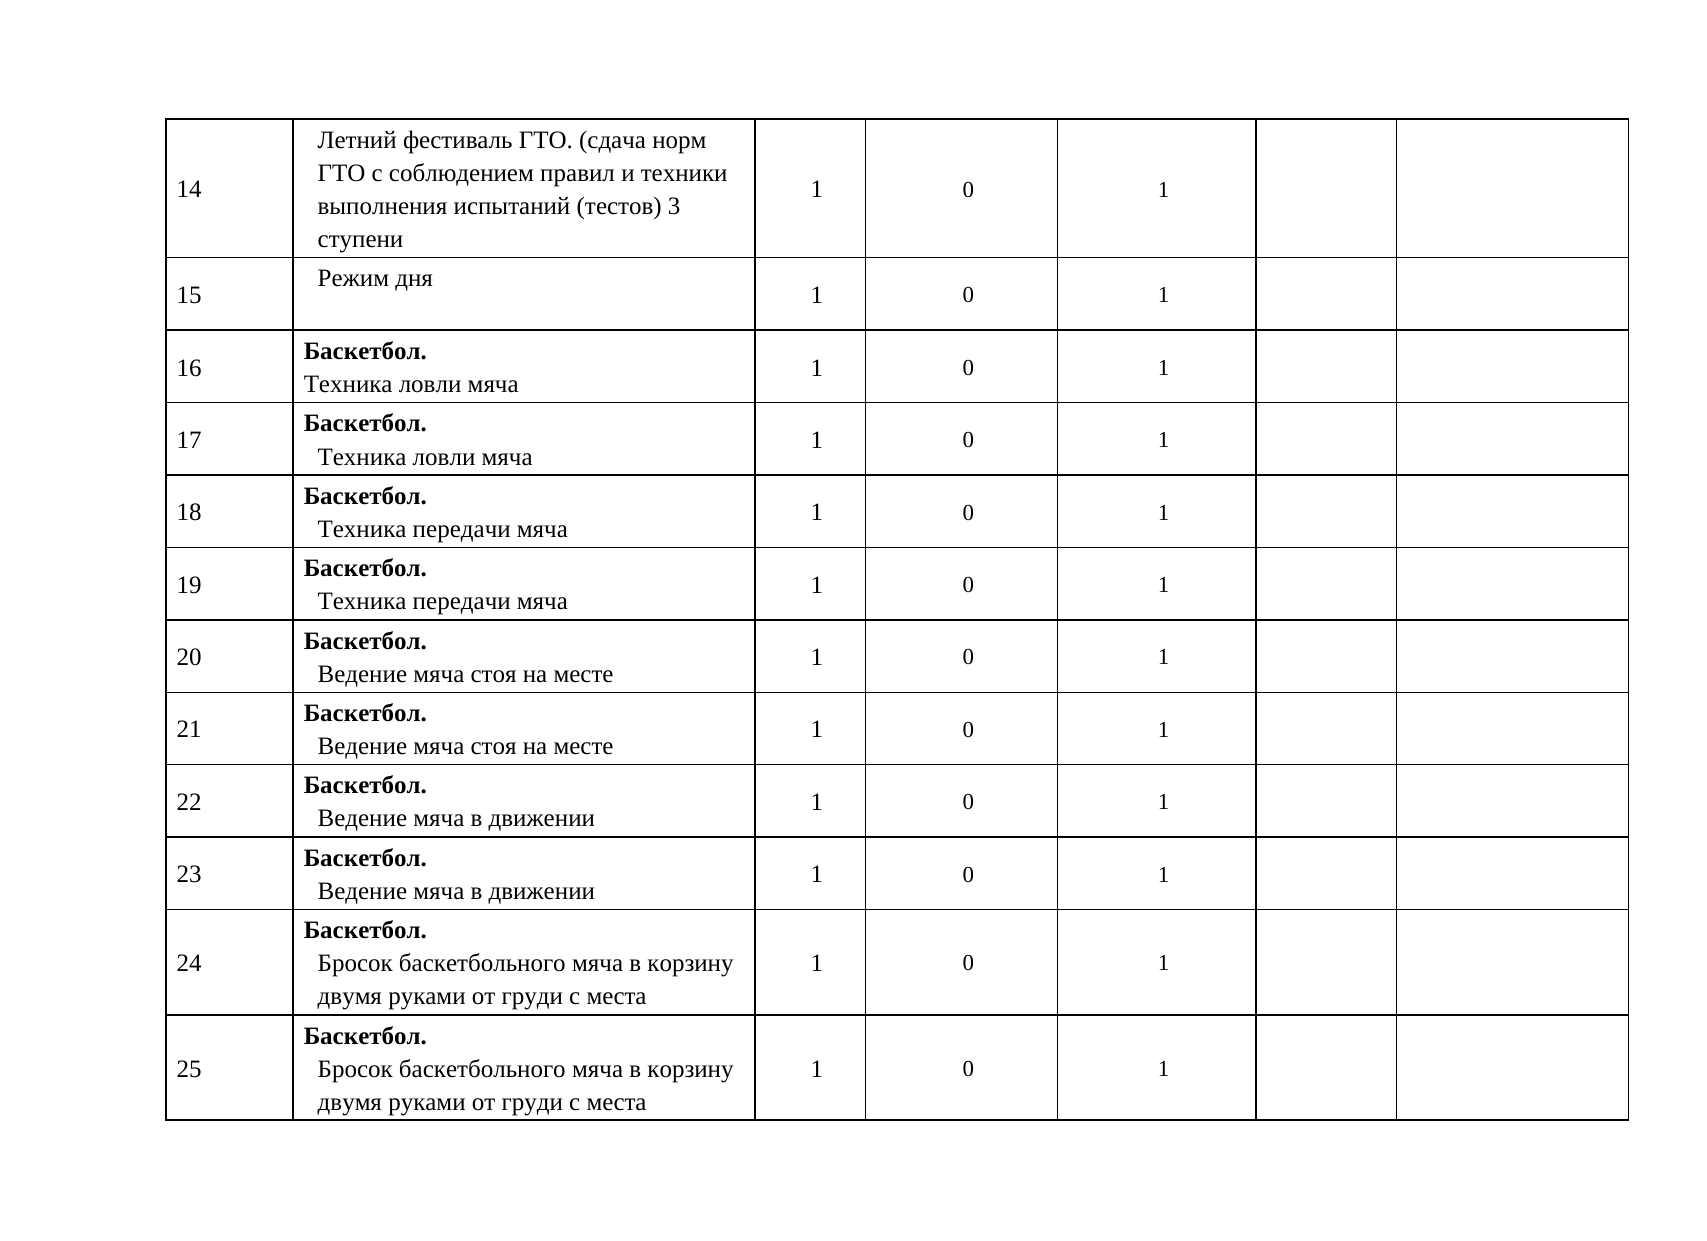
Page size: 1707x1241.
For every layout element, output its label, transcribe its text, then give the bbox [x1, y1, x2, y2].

table_cell [1397, 838, 1628, 908]
table_cell 1 [1058, 258, 1255, 329]
table_cell [1257, 693, 1396, 764]
table_cell [1397, 476, 1628, 547]
table_cell 1 [756, 548, 865, 619]
table_cell 25 [167, 1016, 292, 1119]
table_cell Баскетбол. Ведение мяча в движении [294, 765, 754, 836]
table_cell [1257, 120, 1396, 257]
table_cell Баскетбол. Бросок баскетбольного мяча в корзину двумя руками от груди с места [294, 1016, 754, 1119]
table_cell 14 [167, 120, 292, 257]
table_cell [1397, 120, 1628, 257]
table_cell [1257, 548, 1396, 619]
table_cell 23 [167, 838, 292, 908]
table_cell [1397, 621, 1628, 691]
table_cell 0 [866, 838, 1057, 908]
table_cell [1257, 910, 1396, 1014]
table_cell [1397, 331, 1628, 402]
table_cell 0 [866, 910, 1057, 1014]
table_cell Баскетбол. Бросок баскетбольного мяча в корзину двумя руками от груди с места [294, 910, 754, 1014]
table_cell [1397, 403, 1628, 474]
table_cell 21 [167, 693, 292, 764]
table_cell 24 [167, 910, 292, 1014]
table_cell [1397, 765, 1628, 836]
table_cell 1 [756, 476, 865, 547]
table_cell 0 [866, 120, 1057, 257]
table_cell 1 [756, 765, 865, 836]
table_cell 1 [1058, 120, 1255, 257]
table_cell [1257, 1016, 1396, 1119]
table_cell Летний фестиваль ГТО. (сдача норм ГТО с соблюдением правил и техники выполнения испытаний (тестов) 3 ступени [294, 120, 754, 257]
table_cell [1257, 621, 1396, 691]
table_cell [1397, 258, 1628, 329]
table_cell Баскетбол. Техника передачи мяча [294, 476, 754, 547]
table_cell [1257, 838, 1396, 908]
table_cell 1 [1058, 693, 1255, 764]
table_cell 0 [866, 258, 1057, 329]
table_cell Баскетбол. Ведение мяча стоя на месте [294, 693, 754, 764]
table_cell 1 [1058, 910, 1255, 1014]
table_cell 1 [1058, 548, 1255, 619]
table_cell Баскетбол. Техника ловли мяча [294, 403, 754, 474]
table_cell Баскетбол. Техника ловли мяча [294, 331, 754, 402]
table_cell Баскетбол. Ведение мяча стоя на месте [294, 621, 754, 691]
table_cell 0 [866, 403, 1057, 474]
table_cell [1257, 403, 1396, 474]
table_cell 1 [1058, 331, 1255, 402]
table_cell 0 [866, 621, 1057, 691]
table_cell [1397, 548, 1628, 619]
table_cell 19 [167, 548, 292, 619]
table_cell [1397, 1016, 1628, 1119]
table_cell [1257, 476, 1396, 547]
table_cell [1257, 765, 1396, 836]
table_cell [1397, 910, 1628, 1014]
table_cell 18 [167, 476, 292, 547]
table_cell 1 [756, 120, 865, 257]
table_cell [1397, 693, 1628, 764]
table_cell 0 [866, 1016, 1057, 1119]
table_cell 1 [1058, 765, 1255, 836]
table_cell Баскетбол. Ведение мяча в движении [294, 838, 754, 908]
table_cell [1257, 331, 1396, 402]
table_cell 1 [1058, 1016, 1255, 1119]
table_cell 16 [167, 331, 292, 402]
table_cell Баскетбол. Техника передачи мяча [294, 548, 754, 619]
table_cell 1 [1058, 838, 1255, 908]
table_cell 20 [167, 621, 292, 691]
table_cell 1 [1058, 476, 1255, 547]
table_cell 0 [866, 693, 1057, 764]
table_cell 1 [756, 693, 865, 764]
table_cell 0 [866, 765, 1057, 836]
table_cell 0 [866, 548, 1057, 619]
table_cell 22 [167, 765, 292, 836]
table_cell 0 [866, 476, 1057, 547]
table_cell 1 [1058, 621, 1255, 691]
table_cell 17 [167, 403, 292, 474]
table_cell 1 [756, 838, 865, 908]
table_cell 1 [1058, 403, 1255, 474]
table_cell 0 [866, 331, 1057, 402]
table_cell Режим дня [294, 258, 754, 329]
table_cell 1 [756, 258, 865, 329]
table_cell 1 [756, 621, 865, 691]
table_cell 15 [167, 258, 292, 329]
table_cell 1 [756, 331, 865, 402]
table_cell 1 [756, 910, 865, 1014]
table_cell [1257, 258, 1396, 329]
table_cell 1 [756, 403, 865, 474]
table_cell 1 [756, 1016, 865, 1119]
